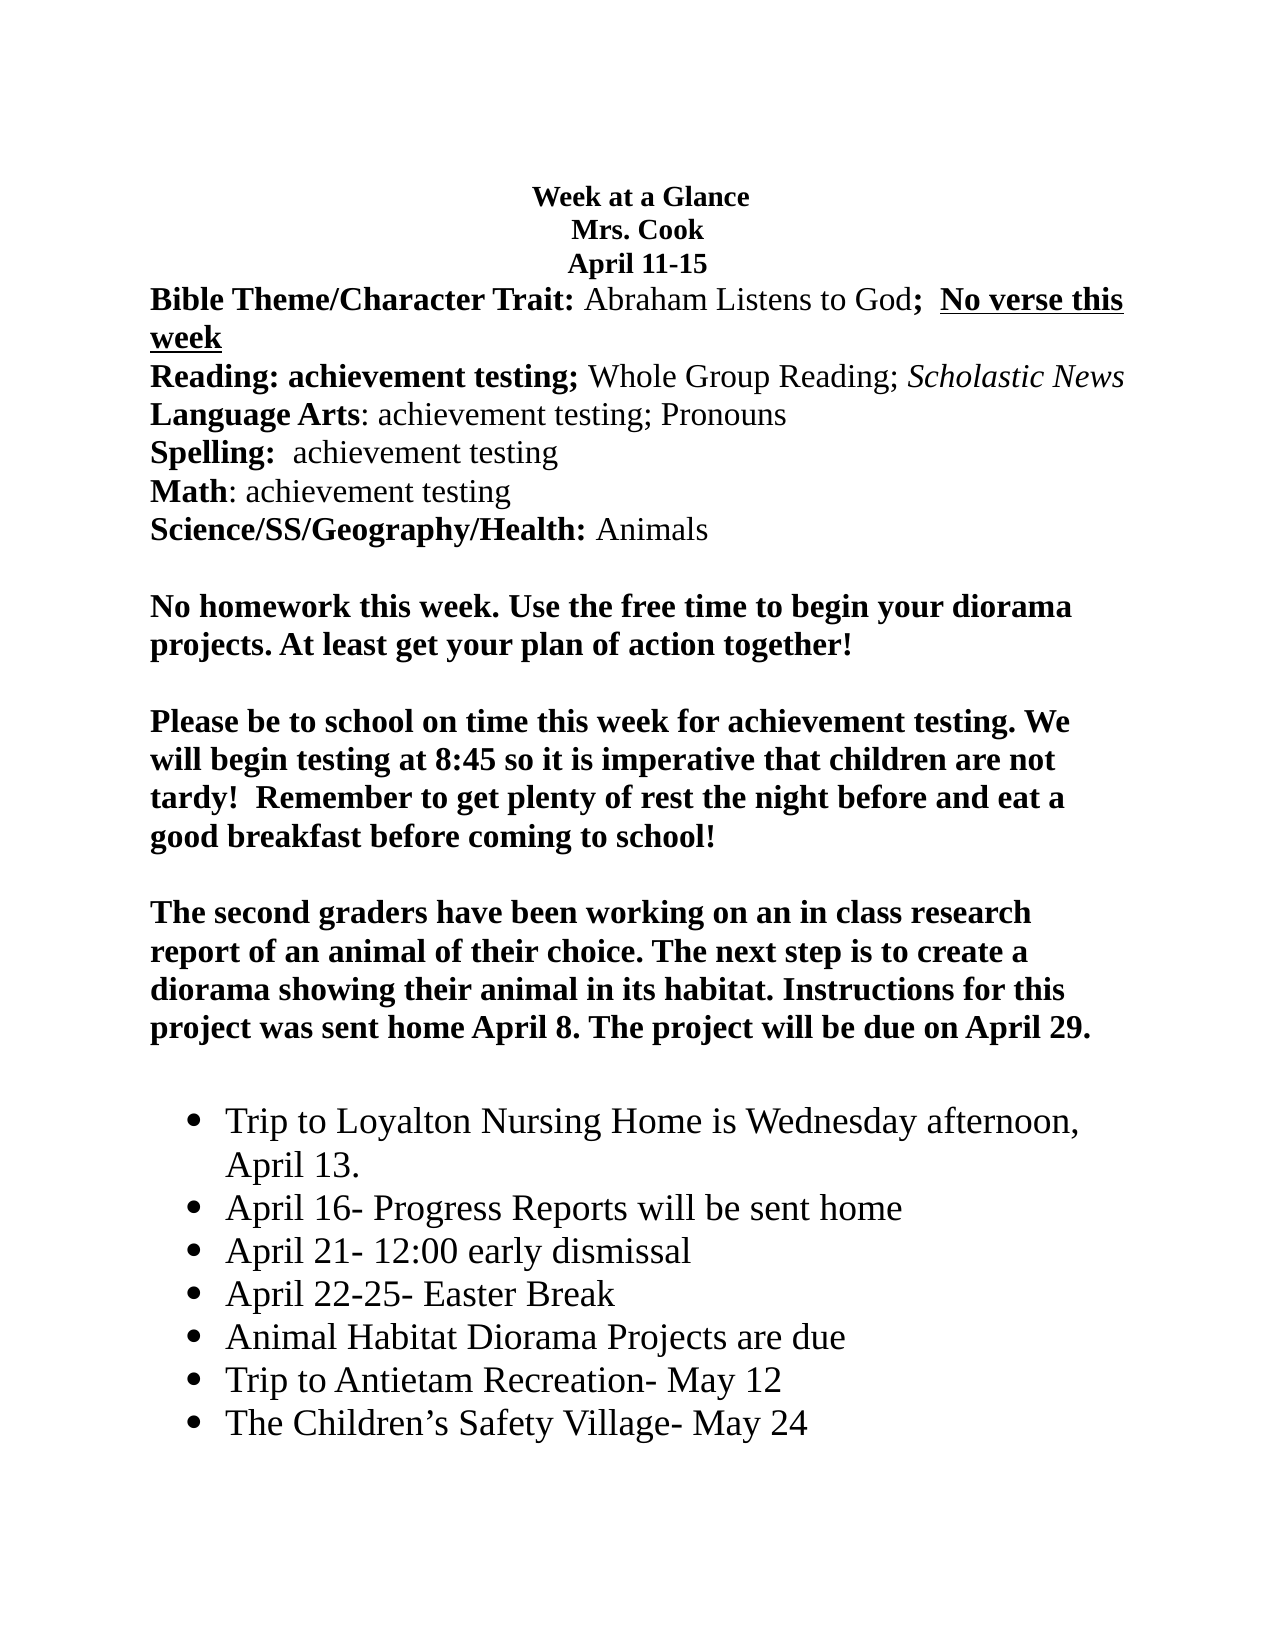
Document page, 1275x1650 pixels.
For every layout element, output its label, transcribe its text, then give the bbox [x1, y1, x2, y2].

list The Children’s Safety Village- May 24 [187, 1401, 1125, 1444]
text Science/SS/Geography/Health: Animals [150, 509, 1125, 548]
list April 22-25- Easter Break [187, 1271, 1125, 1314]
list April 21- 12:00 early dismissal [187, 1228, 1125, 1271]
text Math: achievement testing [150, 471, 1125, 509]
text Week at a Glance [150, 179, 1125, 212]
list Trip to Antietam Recreation- May 12 [187, 1358, 1125, 1401]
text April 11-15 [150, 246, 1125, 279]
list April 16- Progress Reports will be sent home [187, 1185, 1125, 1228]
text Mrs. Cook [150, 212, 1125, 246]
text Spelling: achievement testing [150, 433, 1125, 471]
text Reading: achievement testing; Whole Group Reading; Scholastic News [150, 356, 1125, 394]
text The second graders have been working on an in class research report of an animal of their choice. The next step is to create a diorama showing their animal in its habitat. Instructions for this project was sent home April 8. The project will be due on April 29. [150, 893, 1125, 1046]
text Please be to school on time this week for achievement testing. We will begin testing at 8:45 so it is imperative that children are not tardy! Remember to get plenty of rest the night before and eat a good breakfast before coming to school! [150, 701, 1125, 854]
list Trip to Loyalton Nursing Home is Wednesday afternoon, April 13. [187, 1099, 1125, 1185]
list Animal Habitat Diorama Projects are due [187, 1314, 1125, 1358]
text No homework this week. Use the free time to begin your diorama projects. At least get your plan of action together! [150, 586, 1125, 663]
text Language Arts: achievement testing; Pronouns [150, 394, 1125, 433]
text Bible Theme/Character Trait: Abraham Listens to God; No verse this week [150, 279, 1125, 356]
